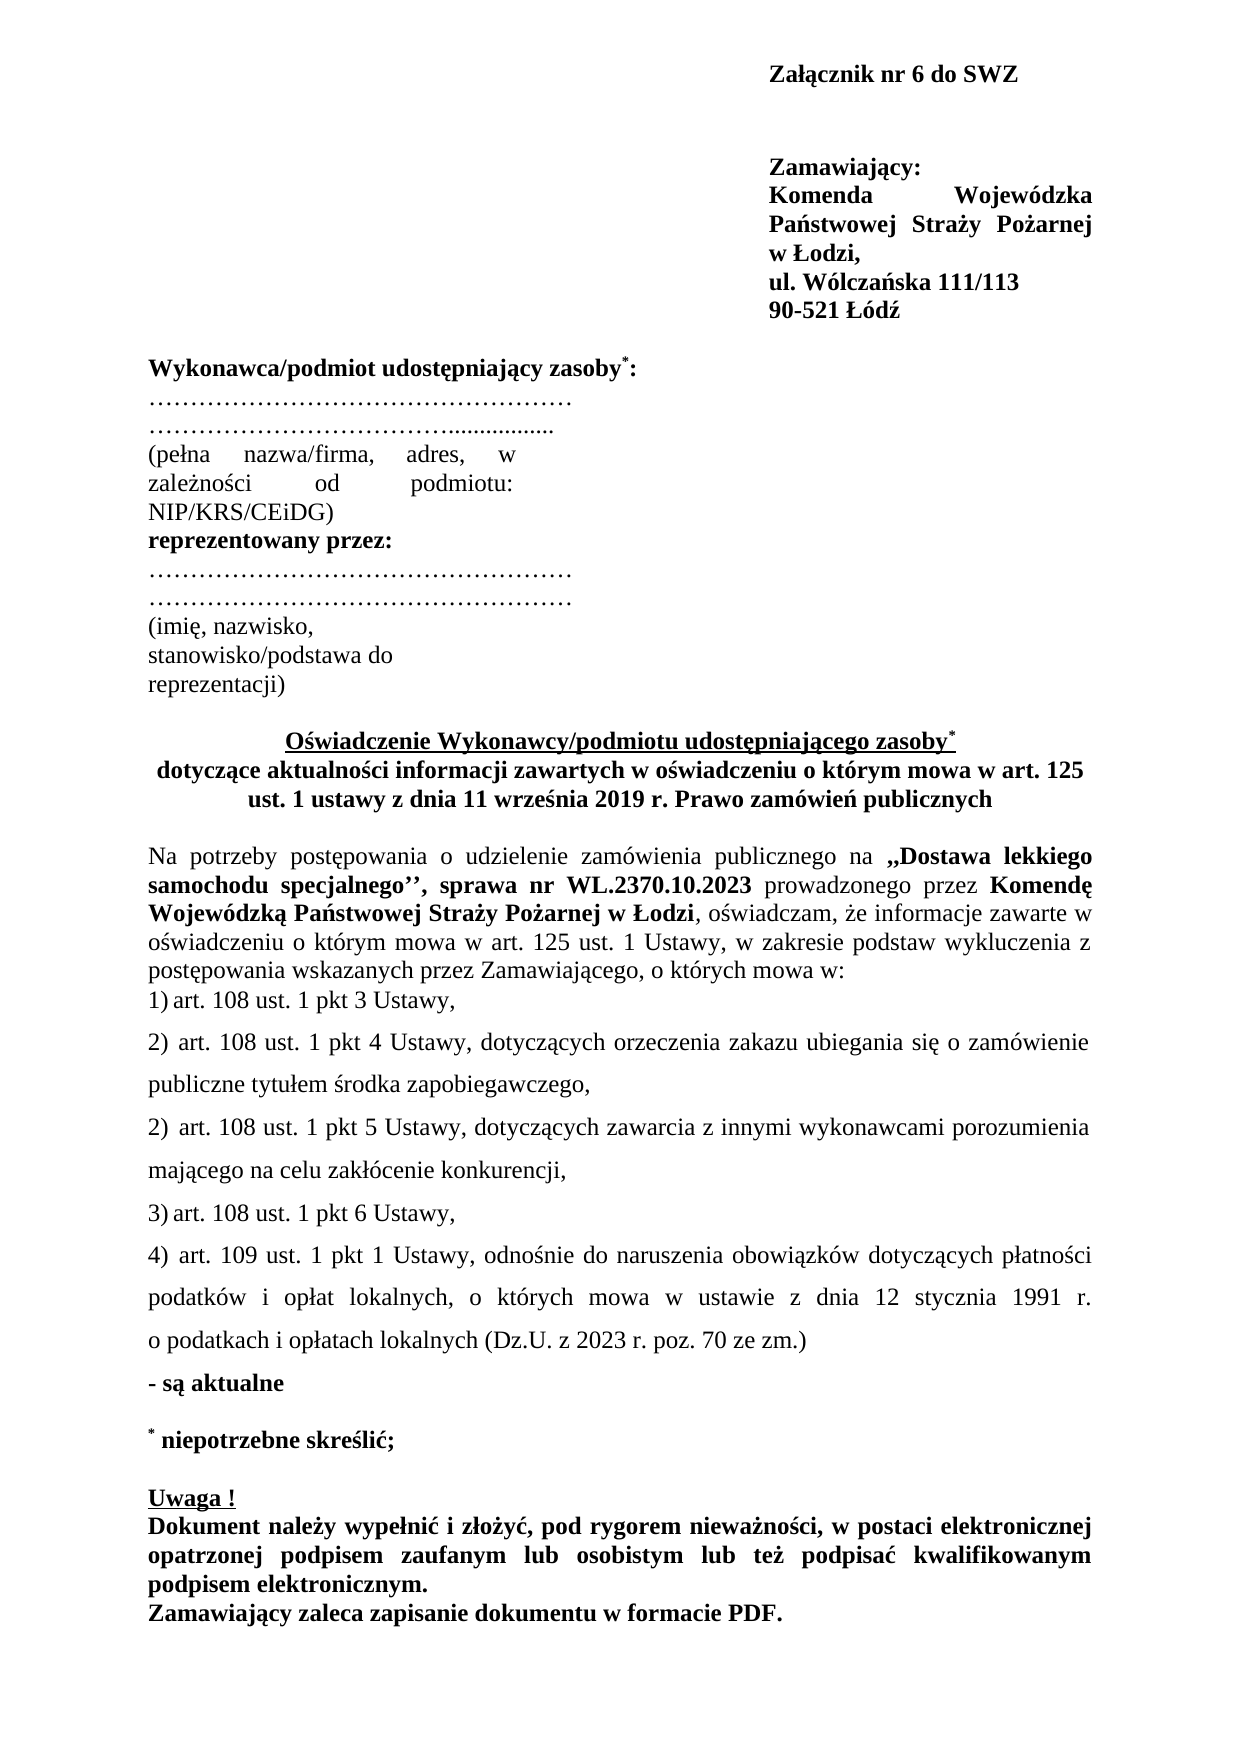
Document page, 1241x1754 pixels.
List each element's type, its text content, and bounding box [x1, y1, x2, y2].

text reprezentowany przez: [148, 525, 1093, 554]
text Zamawiający: [769, 152, 1093, 180]
text (pełna nazwa/firma, adres, w [148, 439, 1093, 468]
text …………………………………………… [148, 382, 1093, 410]
list art. 109 ust. 1 pkt 1 Ustawy, odnośnie do naruszenia obowiązków dotyczących płatności podatków i opłat lokalnych, o których mowa w ustawie z dnia 12 stycznia 1991 r. o podatkach i opłatach lokalnych (Dz.U. z 2023 r. poz. 70 ze zm.) [148, 1240, 1093, 1354]
text (imię, nazwisko, [148, 611, 1093, 640]
text Zamawiający zaleca zapisanie dokumentu w formacie PDF. [148, 1598, 1093, 1626]
list art. 108 ust. 1 pkt 3 Ustawy, [148, 985, 1093, 1013]
text ul. Wólczańska 111/113 [769, 267, 1093, 295]
text ………………………………................. [148, 410, 1093, 439]
list art. 108 ust. 1 pkt 6 Ustawy, [148, 1198, 1093, 1227]
list art. 108 ust. 1 pkt 5 Ustawy, dotyczących zawarcia z innymi wykonawcami porozumienia mającego na celu zakłócenie konkurencji, [148, 1112, 1091, 1184]
text zależności od podmiotu: [148, 468, 1093, 496]
text 90-521 Łódź [769, 295, 1093, 324]
text Dokument należy wypełnić i złożyć, pod rygorem nieważności, w postaci elektronicznej opatrzonej podpisem zaufanym lub osobistym lub też podpisać kwalifikowanym podpisem elektronicznym. [148, 1511, 1093, 1598]
text Załącznik nr 6 do SWZ [769, 59, 1093, 88]
text Wykonawca/podmiot udostępniający zasoby*: [148, 353, 1093, 382]
text Na potrzeby postępowania o udzielenie zamówienia publicznego na ,,Dostawa lekkiego samochodu specjalnego’’, sprawa nr WL.2370.10.2023 prowadzonego przez Komendę Wojewódzką Państwowej Straży Pożarnej w Łodzi, oświadczam, że informacje zawarte w oświadczeniu o którym mowa w art. 125 ust. 1 Ustawy, w zakresie podstaw wykluczenia z postępowania wskazanych przez Zamawiającego, o których mowa w: [148, 841, 1093, 984]
text stanowisko/podstawa do [148, 640, 1093, 669]
text dotyczące aktualności informacji zawartych w oświadczeniu o którym mowa w art. 125 ust. 1 ustawy z dnia 11 września 2019 r. Prawo zamówień publicznych [148, 755, 1093, 813]
text reprezentacji) [148, 669, 1093, 698]
text * niepotrzebne skreślić; [148, 1425, 1093, 1454]
text Uwaga ! [148, 1483, 1093, 1511]
text - są aktualne [148, 1368, 1093, 1396]
text NIP/KRS/CEiDG) [148, 497, 1093, 525]
text Oświadczenie Wykonawcy/podmiotu udostępniającego zasoby* [148, 726, 1093, 755]
list art. 108 ust. 1 pkt 4 Ustawy, dotyczących orzeczenia zakazu ubiegania się o zamówienie publiczne tytułem środka zapobiegawczego, [148, 1027, 1091, 1098]
text …………………………………………… [148, 554, 1093, 583]
text Komenda Wojewódzka Państwowej Straży Pożarnej w Łodzi, [769, 180, 1093, 267]
text …………………………………………… [148, 583, 1093, 611]
